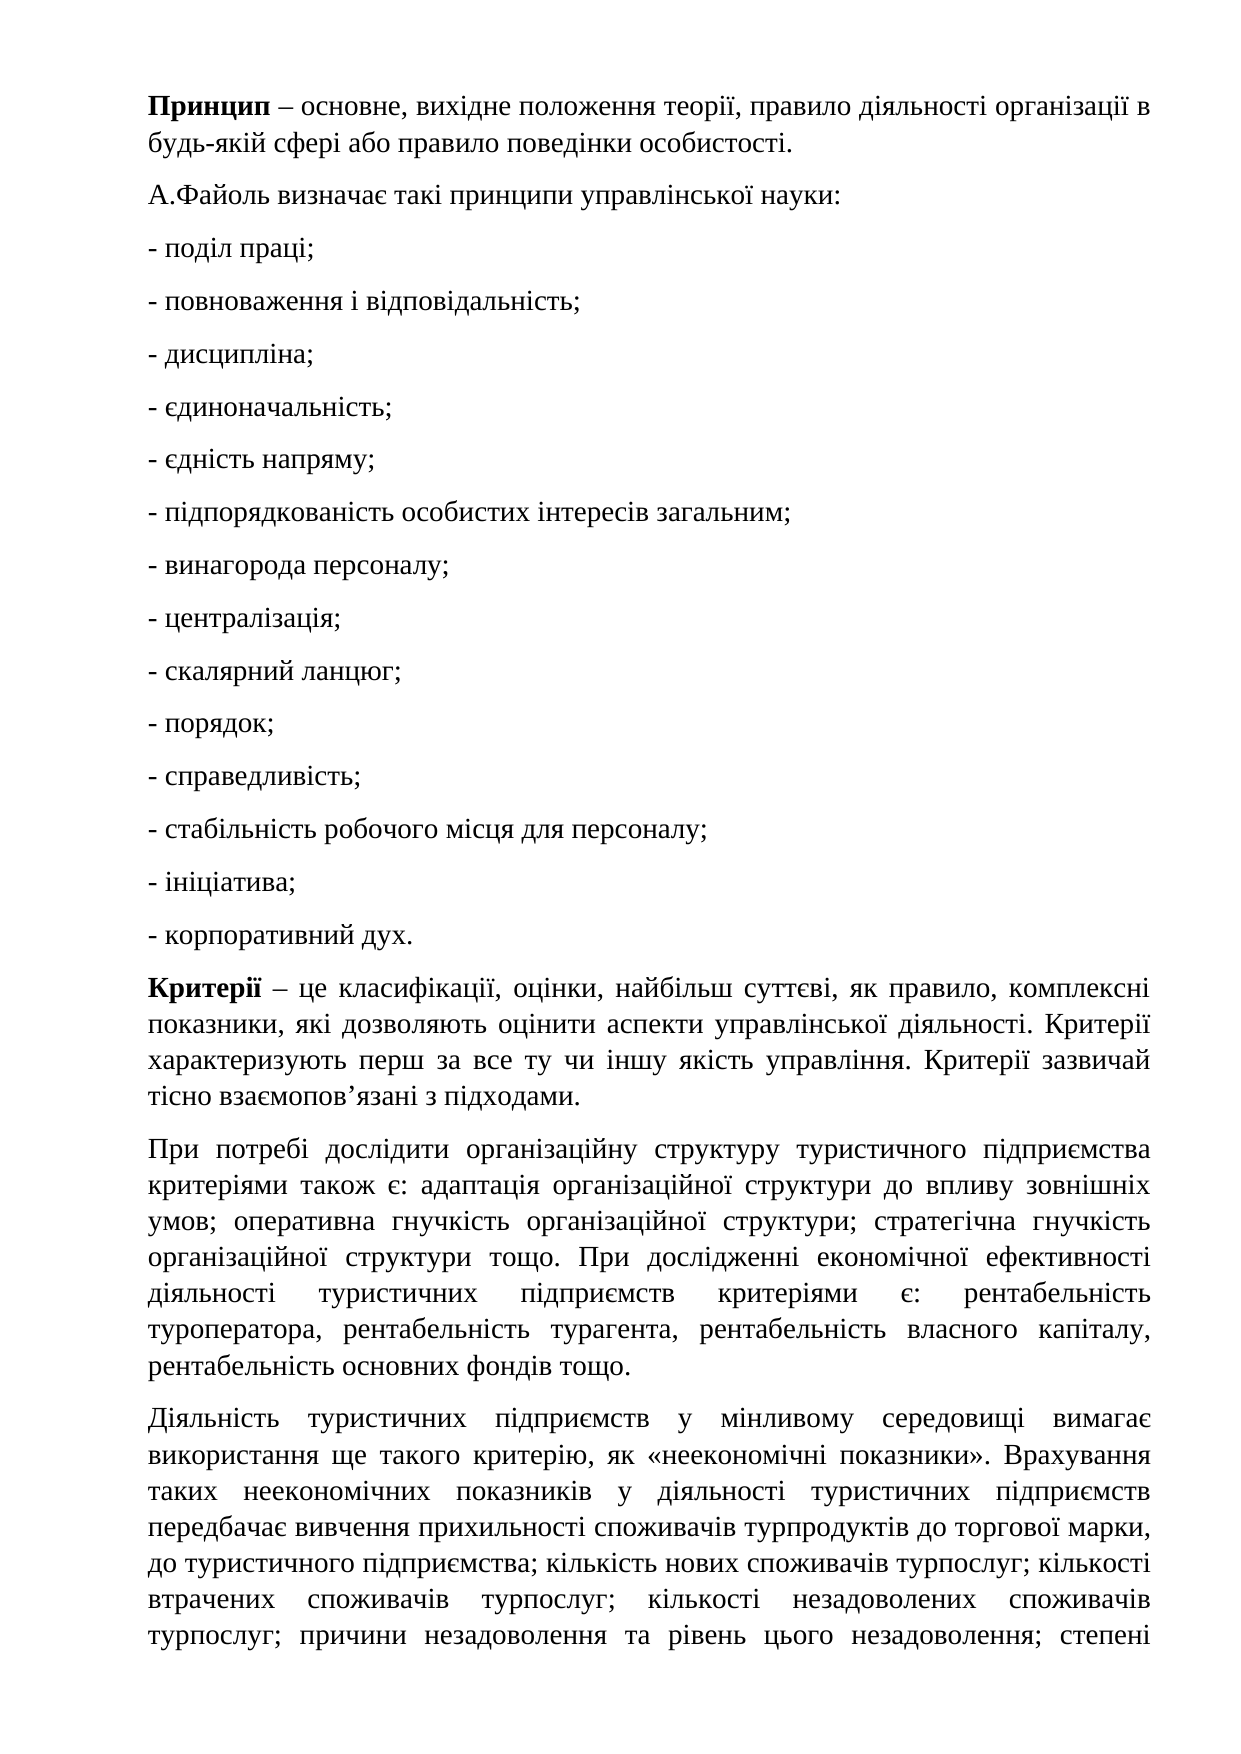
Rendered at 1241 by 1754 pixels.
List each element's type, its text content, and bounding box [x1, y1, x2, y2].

text - підпорядкованість особистих інтересів загальним; [148, 494, 1152, 528]
text При потребі дослідити організаційну структуру туристичного підприємства критеріями також є: адаптація організаційної структури до впливу зовнішніх умов; оперативна гнучкість організаційної структури; стратегічна гнучкість організаційної структури тощо. При дослідженні економічної ефективності діяльності туристичних підприємств критеріями є: рентабельність туроператора, рентабельність турагента, рентабельність власного капіталу, рентабельність основних фондів тощо. [148, 1131, 1152, 1381]
text - ініціатива; [148, 864, 1152, 898]
text - справедливість; [148, 758, 1152, 792]
text - дисципліна; [148, 336, 1152, 369]
text - єдність напряму; [148, 442, 1152, 475]
text - централізація; [148, 600, 1152, 633]
text Критерії – це класифікації, оцінки, найбільш суттєві, як правило, комплексні показники, які дозволяють оцінити аспекти управлінської діяльності. Критерії характеризують перш за все ту чи іншу якість управління. Критерії зазвичай тісно взаємопов’язані з підходами. [148, 970, 1152, 1112]
text - корпоративний дух. [148, 917, 1152, 950]
text - порядок; [148, 706, 1152, 739]
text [148, 1401, 1152, 1651]
text - винагорода персоналу; [148, 547, 1152, 581]
text - єдиноначальність; [148, 389, 1152, 422]
text - стабільність робочого місця для персоналу; [148, 811, 1152, 845]
text Принцип – основне, вихідне положення теорії, правило діяльності організації в будь-якій сфері або правило поведінки особистості. [148, 88, 1152, 158]
text - поділ праці; [148, 230, 1152, 264]
text А.Файоль визначає такі принципи управлінської науки: [148, 177, 1152, 211]
text - повноваження і відповідальність; [148, 283, 1152, 317]
text - скалярний ланцюг; [148, 653, 1152, 686]
